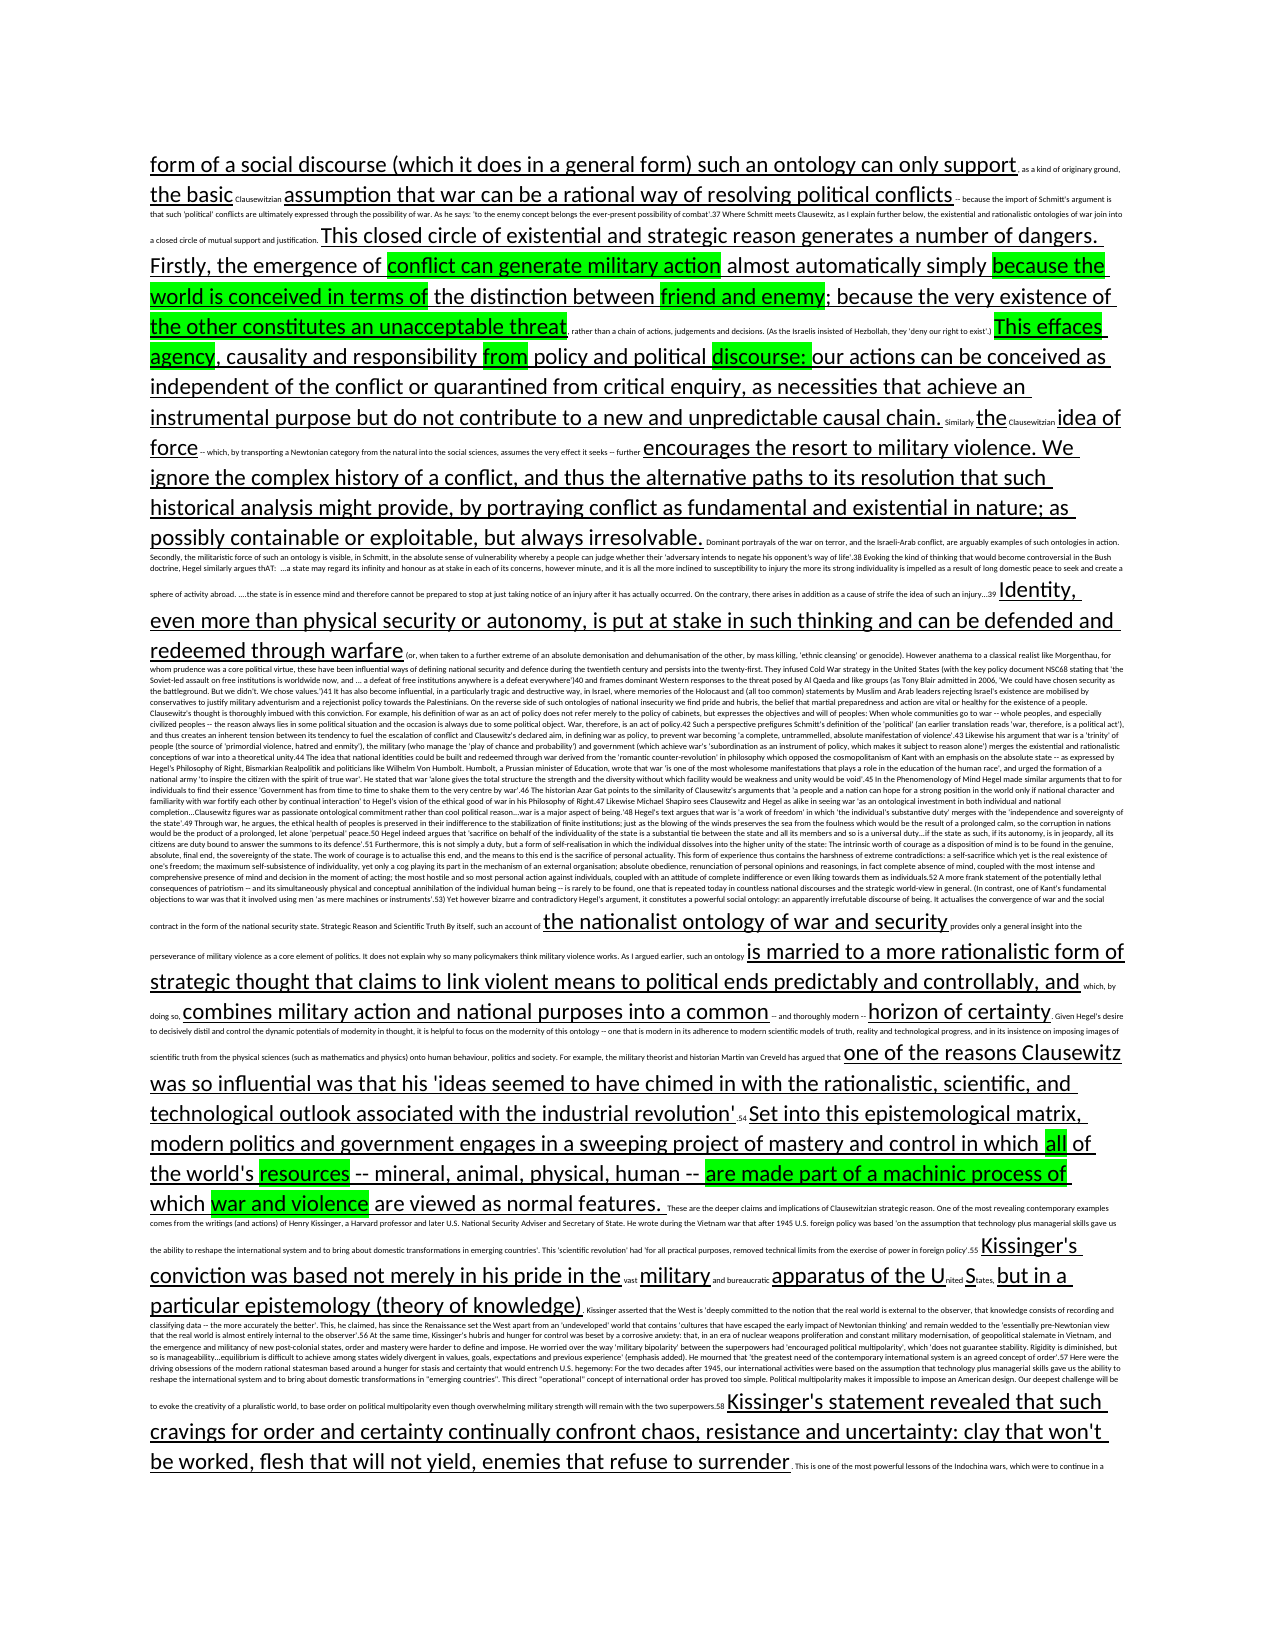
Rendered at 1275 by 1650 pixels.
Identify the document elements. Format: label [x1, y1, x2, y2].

text [150, 150, 1125, 1475]
